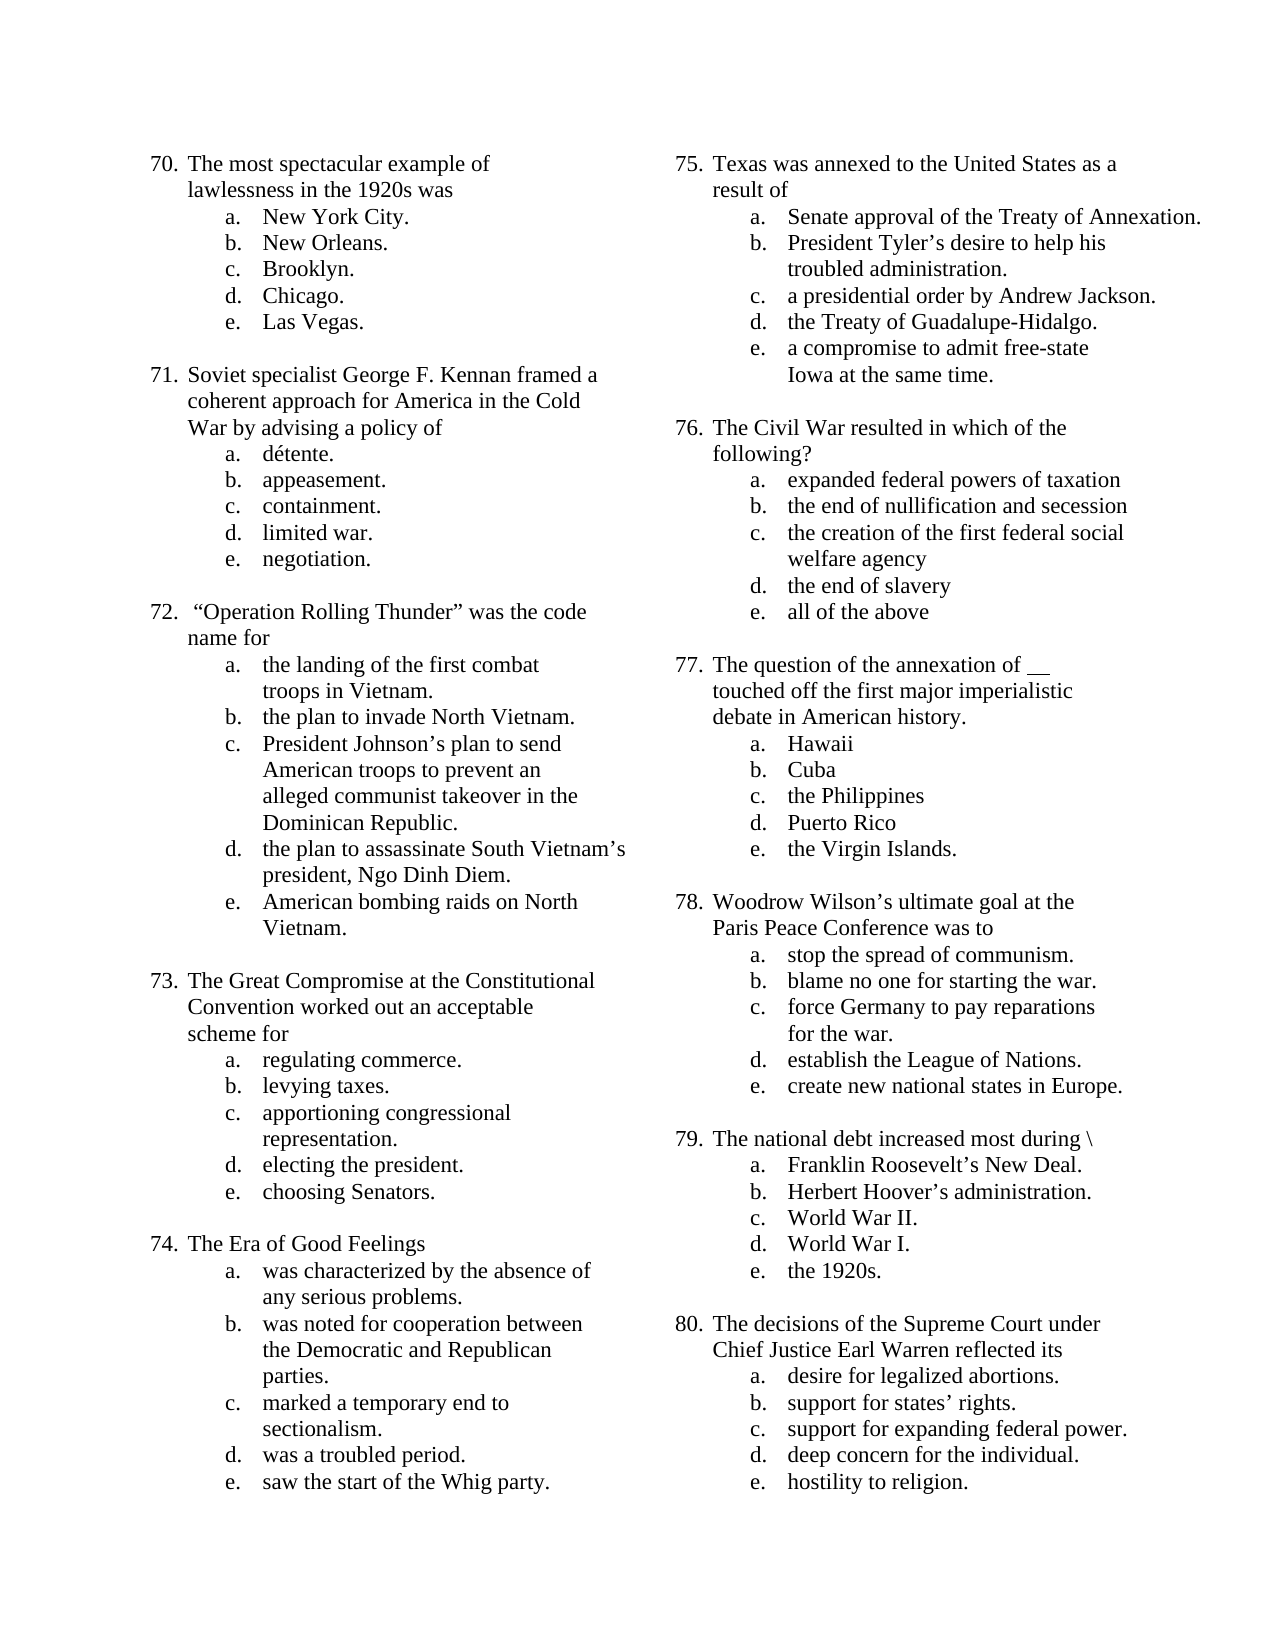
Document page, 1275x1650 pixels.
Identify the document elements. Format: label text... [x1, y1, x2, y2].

list World War I. [750, 1231, 1125, 1257]
list choosing Senators. [225, 1178, 600, 1204]
list the Virgin Islands. [750, 835, 1125, 862]
list force Germany to pay reparations for the war. [750, 993, 1125, 1046]
list hostility to religion. [750, 1468, 1125, 1494]
list stop the spread of communism. [750, 941, 1125, 967]
list support for expanding federal power. [750, 1415, 1162, 1441]
list desire for legalized abortions. [750, 1362, 1125, 1389]
list the Philippines [750, 782, 1125, 809]
list a presidential order by Andrew Jackson. [750, 282, 1181, 308]
list appeasement. [225, 466, 600, 493]
list World War II. [750, 1204, 1125, 1231]
list New York City. [225, 203, 600, 229]
list limited war. [225, 519, 600, 545]
list establish the League of Nations. [750, 1046, 1125, 1072]
list apportioning congressional representation. [225, 1099, 600, 1151]
list was characterized by the absence of any serious problems. [225, 1257, 600, 1309]
list The most spectacular example of lawlessness in the 1920s was [150, 150, 600, 203]
list the end of nullification and secession [675, 493, 1125, 519]
list create new national states in Europe. [750, 1072, 1125, 1099]
list The Era of Good Feelings [150, 1231, 600, 1257]
list saw the start of the Whig party. [225, 1468, 600, 1494]
list support for states’ rights. [750, 1389, 1125, 1415]
list containment. [225, 493, 600, 519]
list Texas was annexed to the United States as a result of [675, 150, 1125, 203]
list the plan to invade North Vietnam. [225, 703, 600, 730]
list negotiation. [225, 545, 600, 572]
list Puerto Rico [750, 809, 1125, 835]
list all of the above [750, 598, 1125, 624]
list marked a temporary end to sectionalism. [225, 1389, 600, 1441]
list Chicago. [225, 282, 600, 308]
list the creation of the first federal social welfare agency [750, 519, 1125, 572]
list Hawaii [750, 730, 1125, 756]
list Franklin Roosevelt’s New Deal. [750, 1151, 1125, 1178]
list détente. [225, 440, 600, 466]
list Herbert Hoover’s administration. [750, 1178, 1125, 1204]
list blame no one for starting the war. [750, 967, 1125, 993]
list American bombing raids on North Vietnam. [225, 888, 600, 941]
list Las Vegas. [225, 308, 600, 334]
list The Civil War resulted in which of the following? [675, 413, 1125, 466]
list regulating commerce. [225, 1046, 600, 1072]
list “Operation Rolling Thunder” was the code name for [150, 598, 600, 651]
list the plan to assassinate South Vietnam’s president, Ngo Dinh Diem. [225, 835, 628, 888]
list The national debt increased most during \ [675, 1125, 1125, 1151]
list deep concern for the individual. [750, 1441, 1125, 1468]
list was noted for cooperation between the Democratic and Republican parties. [225, 1309, 600, 1389]
list the Treaty of Guadalupe-Hidalgo. [750, 308, 1125, 334]
list a compromise to admit free-state Iowa at the same time. [750, 334, 1125, 387]
list The Great Compromise at the Constitutional Convention worked out an acceptable scheme for [150, 967, 600, 1046]
list the 1920s. [750, 1257, 1125, 1283]
list The question of the annexation of touched off the first major imperialistic debate in American history. [675, 651, 1125, 730]
list The decisions of the Supreme Court under Chief Justice Earl Warren reflected its [675, 1309, 1125, 1362]
list President Tyler’s desire to help his troubled administration. [750, 229, 1125, 282]
list the landing of the first combat troops in Vietnam. [225, 651, 600, 703]
list Soviet specialist George F. Kennan framed a coherent approach for America in the Cold War by advising a policy of [150, 361, 600, 440]
list expanded federal powers of taxation [750, 466, 1125, 493]
list Brooklyn. [225, 255, 600, 282]
list electing the president. [225, 1151, 600, 1178]
list Senate approval of the Treaty of Annexation. [750, 203, 1219, 229]
list Woodrow Wilson’s ultimate goal at the Paris Peace Conference was to [675, 888, 1125, 941]
list the end of slavery [750, 572, 1125, 598]
list levying taxes. [225, 1072, 600, 1099]
list President Johnson’s plan to send American troops to prevent an alleged communist takeover in the Dominican Republic. [225, 730, 600, 835]
list was a troubled period. [225, 1441, 600, 1468]
list Cuba [750, 756, 1125, 782]
list New Orleans. [225, 229, 600, 255]
